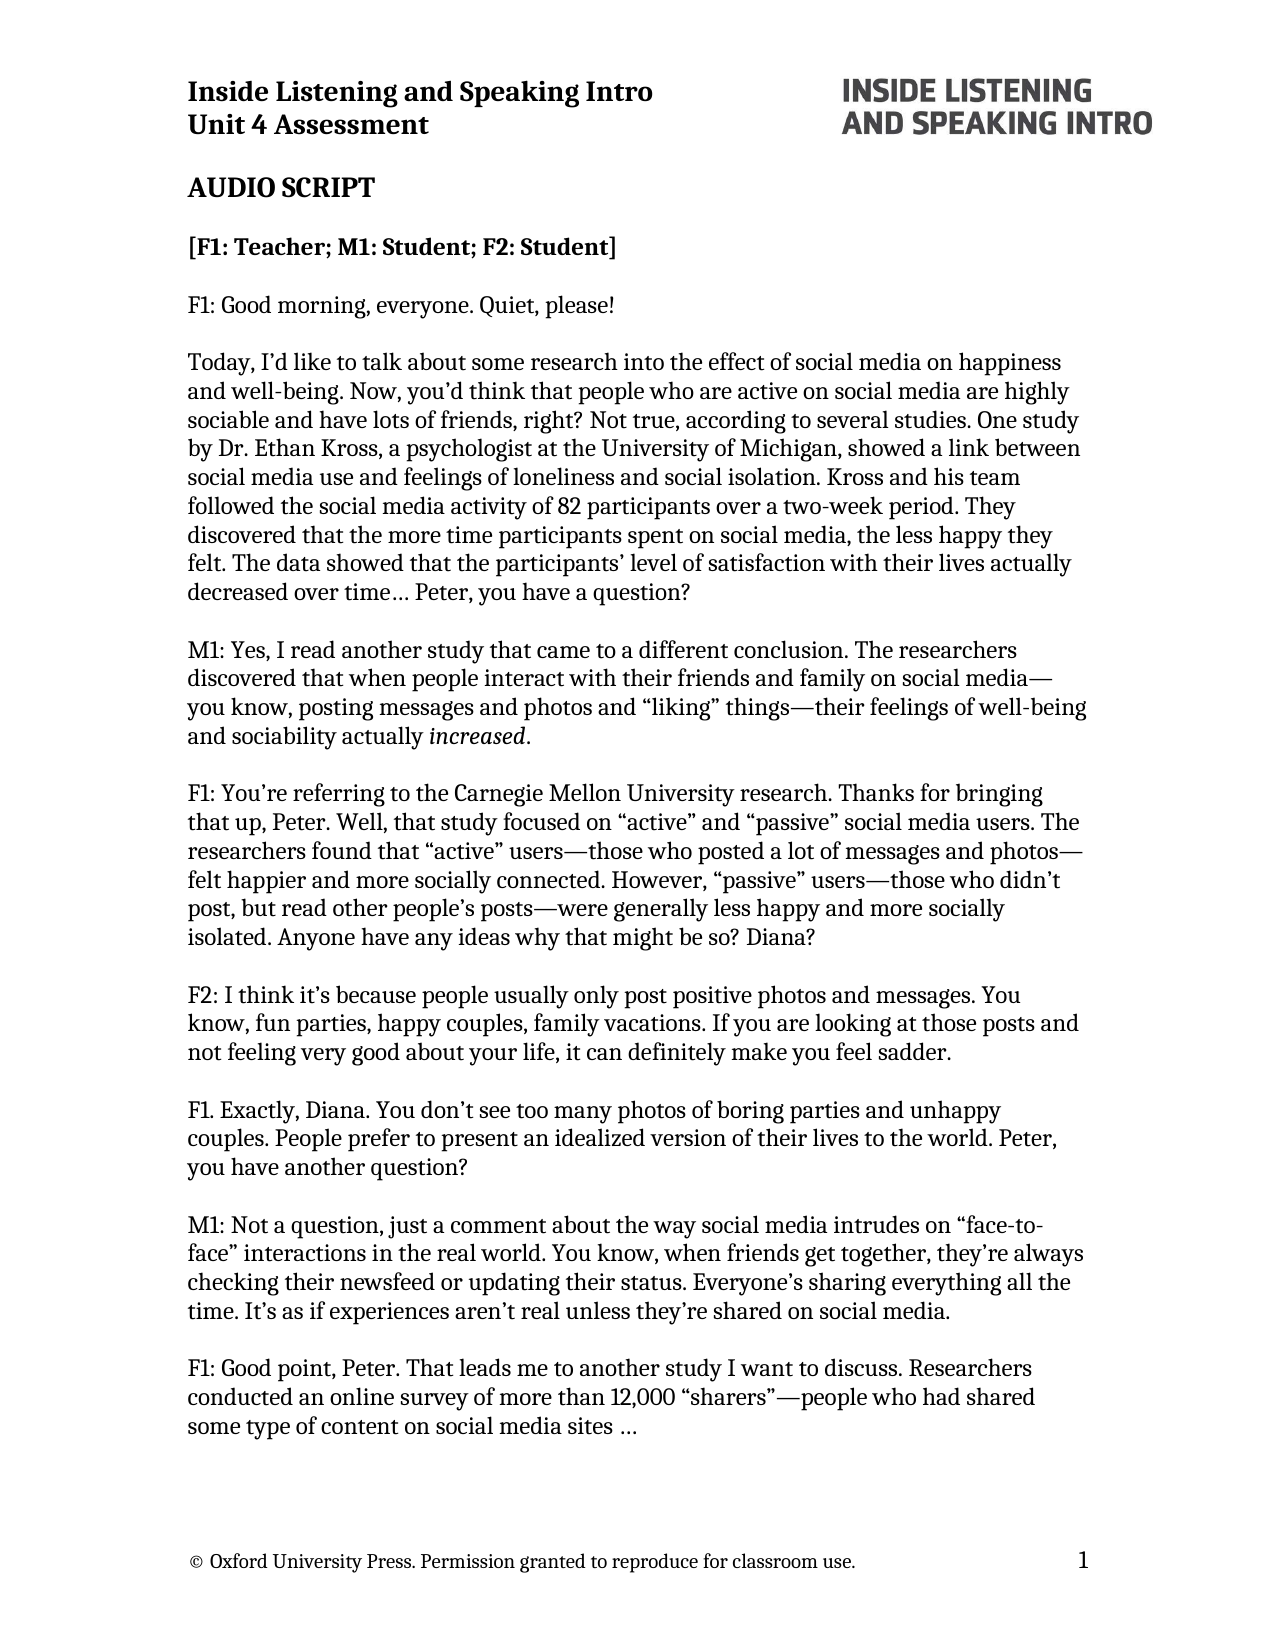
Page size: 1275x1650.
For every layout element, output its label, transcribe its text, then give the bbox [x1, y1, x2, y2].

picture [831, 63, 1164, 149]
text [F1: Teacher; M1: Student; F2: Student] [187, 233, 1087, 262]
text F2: I think it’s because people usually only post positive photos and messages. You know, fun parties, happy couples, family vacations. If you are looking at those posts and not feeling very good about your life, it can definitely make you feel sadder. [187, 981, 1087, 1067]
text AUDIO SCRIPT [187, 171, 1087, 204]
text F1: You’re referring to the Carnegie Mellon University research. Thanks for bringing that up, Peter. Well, that study focused on “active” and “passive” social media users. The researchers found that “active” users—those who posted a lot of messages and photos—felt happier and more socially connected. However, “passive” users—those who didn’t post, but read other people’s posts—were generally less happy and more socially isolated. Anyone have any ideas why that might be so? Diana? [187, 779, 1087, 952]
text F1. Exactly, Diana. You don’t see too many photos of boring parties and unhappy couples. People prefer to present an idealized version of their lives to the world. Peter, you have another question? [187, 1096, 1087, 1182]
text M1: Yes, I read another study that came to a different conclusion. The researchers discovered that when people interact with their friends and family on social media—you know, posting messages and photos and “liking” things—their feelings of well-being and sociability actually increased. [187, 636, 1087, 751]
text M1: Not a question, just a comment about the way social media intrudes on “face-to-face” interactions in the real world. You know, when friends get together, they’re always checking their newsfeed or updating their status. Everyone’s sharing everything all the time. It’s as if experiences aren’t real unless they’re shared on social media. [187, 1211, 1087, 1326]
text F1: Good point, Peter. That leads me to another study I want to discuss. Researchers conducted an online survey of more than 12,000 “sharers”—people who had shared some type of content on social media sites … [187, 1354, 1087, 1441]
text Today, I’d like to talk about some research into the effect of social media on happiness and well-being. Now, you’d think that people who are active on social media are highly sociable and have lots of friends, right? Not true, according to several studies. One study by Dr. Ethan Kross, a psychologist at the University of Michigan, showed a link between social media use and feelings of loneliness and social isolation. Kross and his team followed the social media activity of 82 participants over a two-week period. They discovered that the more time participants spent on social media, the less happy they felt. The data showed that the participants’ level of satisfaction with their lives actually decreased over time… Peter, you have a question? [187, 348, 1087, 607]
text F1: Good morning, everyone. Quiet, please! [187, 291, 1087, 319]
